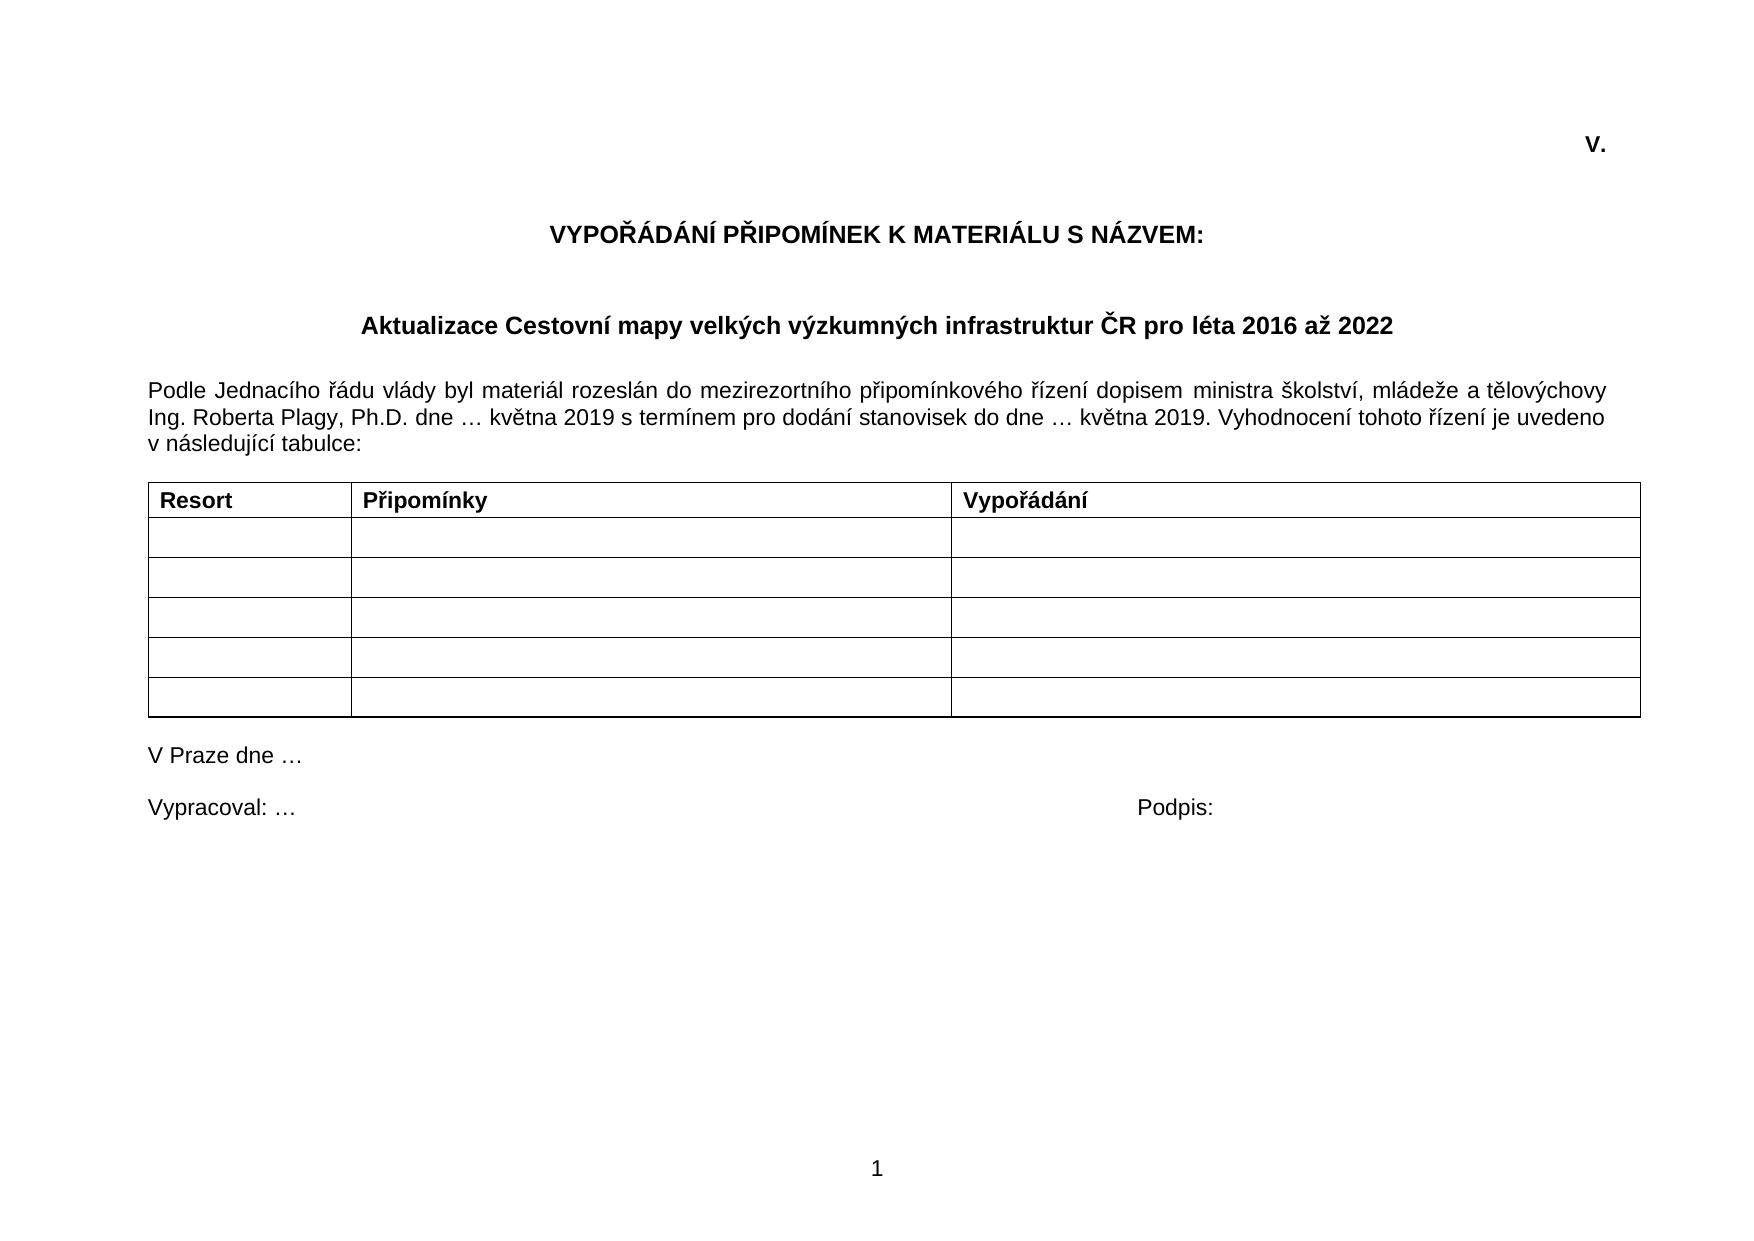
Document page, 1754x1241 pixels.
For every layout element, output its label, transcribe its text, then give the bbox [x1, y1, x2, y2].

table_cell [352, 518, 951, 557]
table_cell [149, 598, 351, 637]
table_cell [952, 598, 1640, 637]
table_cell [352, 598, 951, 637]
table_cell [952, 678, 1640, 716]
text V. [148, 131, 1606, 157]
table_header Připomínky [352, 483, 951, 517]
table_cell [352, 678, 951, 716]
table_header Vypořádání [952, 483, 1640, 517]
table_cell [149, 638, 351, 677]
table_cell [149, 678, 351, 716]
table_cell [952, 558, 1640, 597]
table_header Resort [149, 483, 351, 517]
text V Praze dne … [148, 742, 1606, 769]
table_cell [149, 558, 351, 597]
table_cell [952, 638, 1640, 677]
text Vypořádání připomínek k materiálu s názvem: [148, 220, 1606, 249]
text Podle Jednacího řádu vlády byl materiál rozeslán do mezirezortního připomínkového řízení dopisem ministra školství, mládeže a tělovýchovy Ing. Roberta Plagy, Ph.D. dne … května 2019 s termínem pro dodání stanovisek do dne … května 2019. Vyhodnocení tohoto řízení je uvedeno v následující tabulce: [148, 377, 1606, 457]
table_cell [352, 638, 951, 677]
table_cell [149, 518, 351, 557]
table_cell [352, 558, 951, 597]
text Aktualizace Cestovní mapy velkých výzkumných infrastruktur ČR pro léta 2016 až 2022 [148, 311, 1606, 340]
text Vypracoval: … Podpis: [148, 794, 1606, 820]
table_cell [952, 518, 1640, 557]
